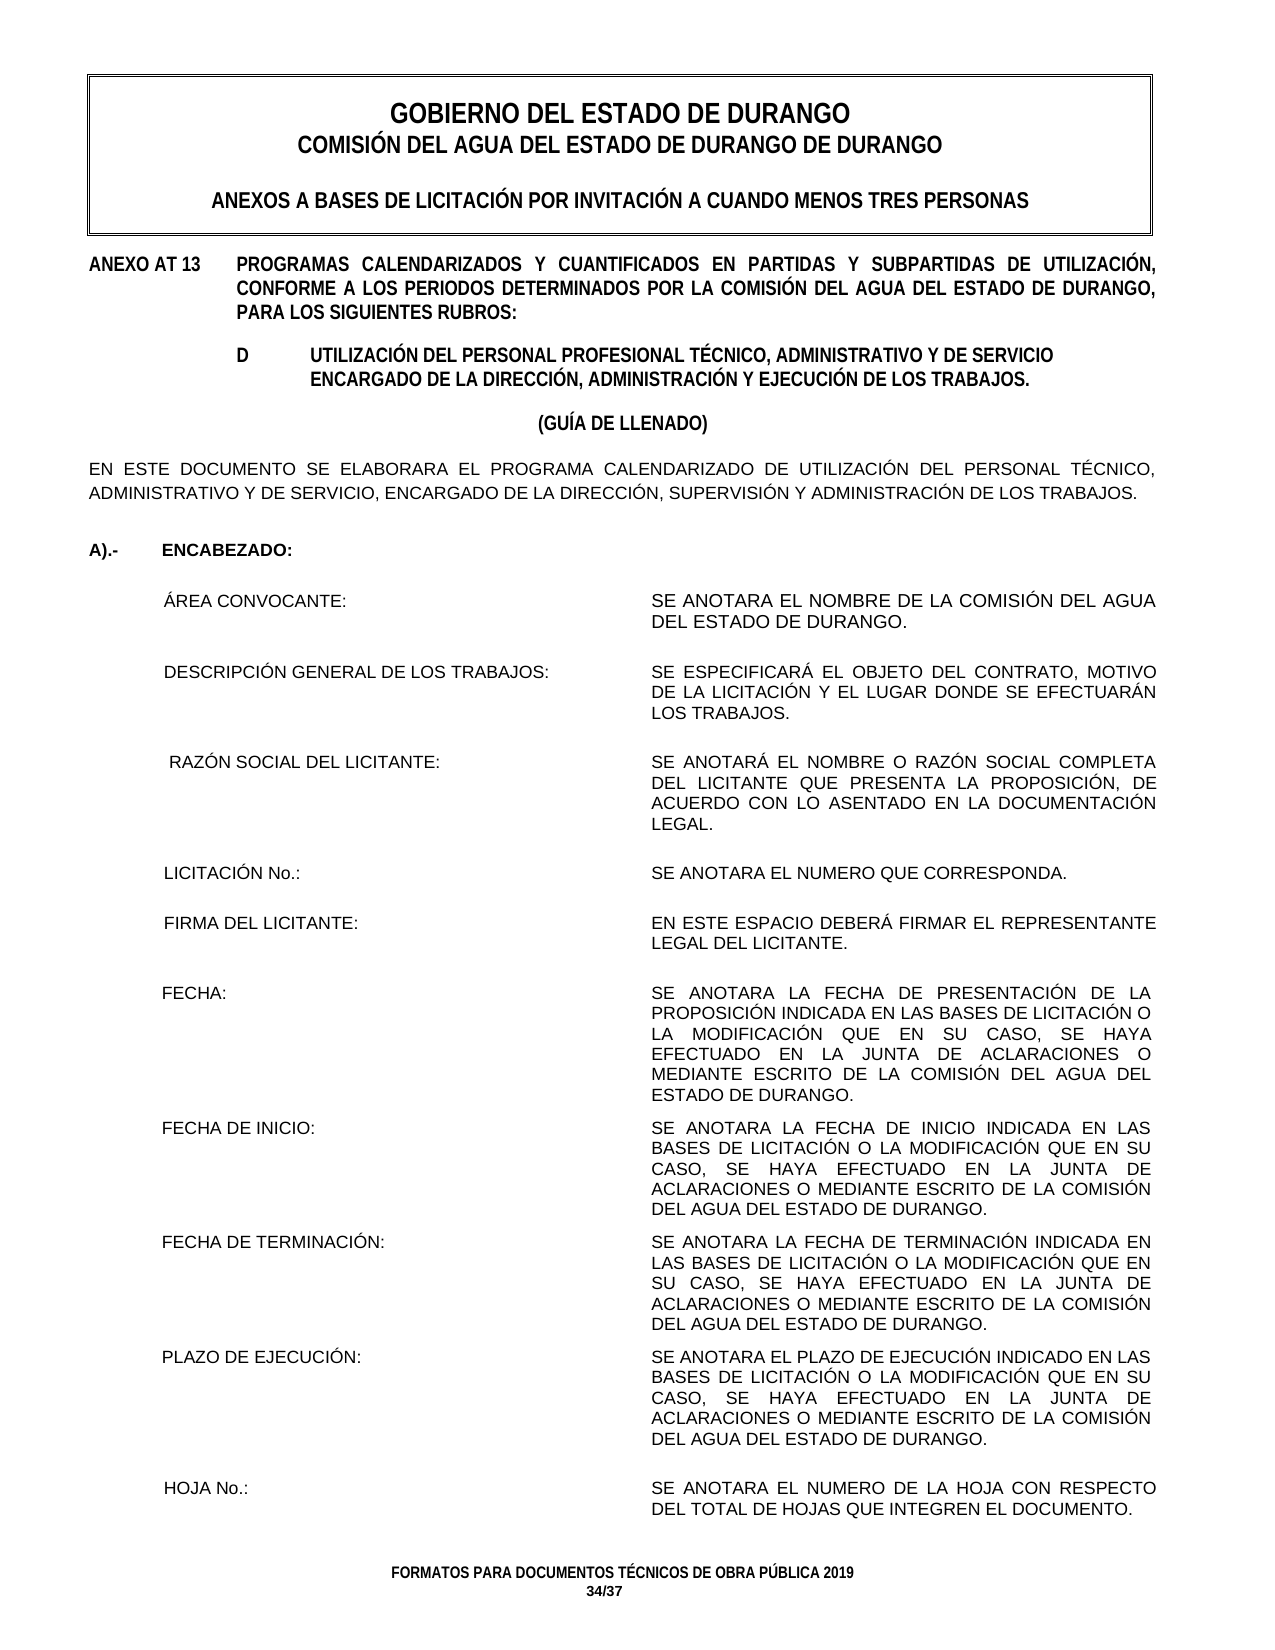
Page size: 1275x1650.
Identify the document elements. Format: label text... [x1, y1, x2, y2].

text FECHA DE INICIO: SE ANOTARA LA FECHA DE INICIO INDICADA EN LAS BASES DE LICITACIÓN O LA MODIFICACIÓN QUE EN SU CASO, SE HAYA EFECTUADO EN LA JUNTA DE ACLARACIONES O MEDIANTE ESCRITO DE LA COMISIÓN DEL AGUA DEL ESTADO DE DURANGO. [162, 1117, 1152, 1219]
text FIRMA DEL LICITANTE: EN ESTE ESPACIO DEBERÁ FIRMAR EL REPRESENTANTE LEGAL DEL LICITANTE. [164, 912, 1157, 953]
text DESCRIPCIÓN GENERAL DE LOS TRABAJOS: SE ESPECIFICARÁ EL OBJETO DEL CONTRATO, MOTIVO DE LA LICITACIÓN Y EL LUGAR DONDE SE EFECTUARÁN LOS TRABAJOS. [164, 662, 1157, 723]
text FECHA: SE ANOTARA LA FECHA DE PRESENTACIÓN DE LA PROPOSICIÓN INDICADA EN LAS BASES DE LICITACIÓN O LA MODIFICACIÓN QUE EN SU CASO, SE HAYA EFECTUADO EN LA JUNTA DE ACLARACIONES O MEDIANTE ESCRITO DE LA COMISIÓN DEL AGUA DEL ESTADO DE DURANGO. [162, 982, 1152, 1105]
text HOJA No.: SE ANOTARA EL NUMERO DE LA HOJA CON RESPECTO DEL TOTAL DE HOJAS QUE INTEGREN EL DOCUMENTO. [164, 1478, 1157, 1519]
text PLAZO DE EJECUCIÓN: SE ANOTARA EL PLAZO DE EJECUCIÓN INDICADO EN LAS BASES DE LICITACIÓN O LA MODIFICACIÓN QUE EN SU CASO, SE HAYA EFECTUADO EN LA JUNTA DE ACLARACIONES O MEDIANTE ESCRITO DE LA COMISIÓN DEL AGUA DEL ESTADO DE DURANGO. [162, 1347, 1152, 1449]
text FECHA DE TERMINACIÓN: SE ANOTARA LA FECHA DE TERMINACIÓN INDICADA EN LAS BASES DE LICITACIÓN O LA MODIFICACIÓN QUE EN SU CASO, SE HAYA EFECTUADO EN LA JUNTA DE ACLARACIONES O MEDIANTE ESCRITO DE LA COMISIÓN DEL AGUA DEL ESTADO DE DURANGO. [162, 1232, 1152, 1334]
text RAZÓN SOCIAL DEL LICITANTE: SE ANOTARÁ EL NOMBRE O RAZÓN SOCIAL COMPLETA DEL LICITANTE QUE PRESENTA LA PROPOSICIÓN, DE ACUERDO CON LO ASENTADO EN LA DOCUMENTACIÓN LEGAL. [169, 752, 1157, 834]
text LICITACIÓN No.: SE ANOTARA EL NUMERO QUE CORRESPONDA. [164, 863, 1157, 883]
text EN ESTE DOCUMENTO SE ELABORARA EL PROGRAMA CALENDARIZADO DE UTILIZACIÓN DEL PERSONAL TÉCNICO, ADMINISTRATIVO Y DE SERVICIO, ENCARGADO DE LA DIRECCIÓN, SUPERVISIÓN Y ADMINISTRACIÓN DE LOS TRABAJOS. [89, 456, 1157, 504]
text A).- ENCABEZADO: [89, 535, 1152, 560]
text ÁREA CONVOCANTE: SE ANOTARA EL NOMBRE DE LA COMISIÓN DEL AGUA DEL ESTADO DE DURANGO. [164, 589, 1157, 632]
